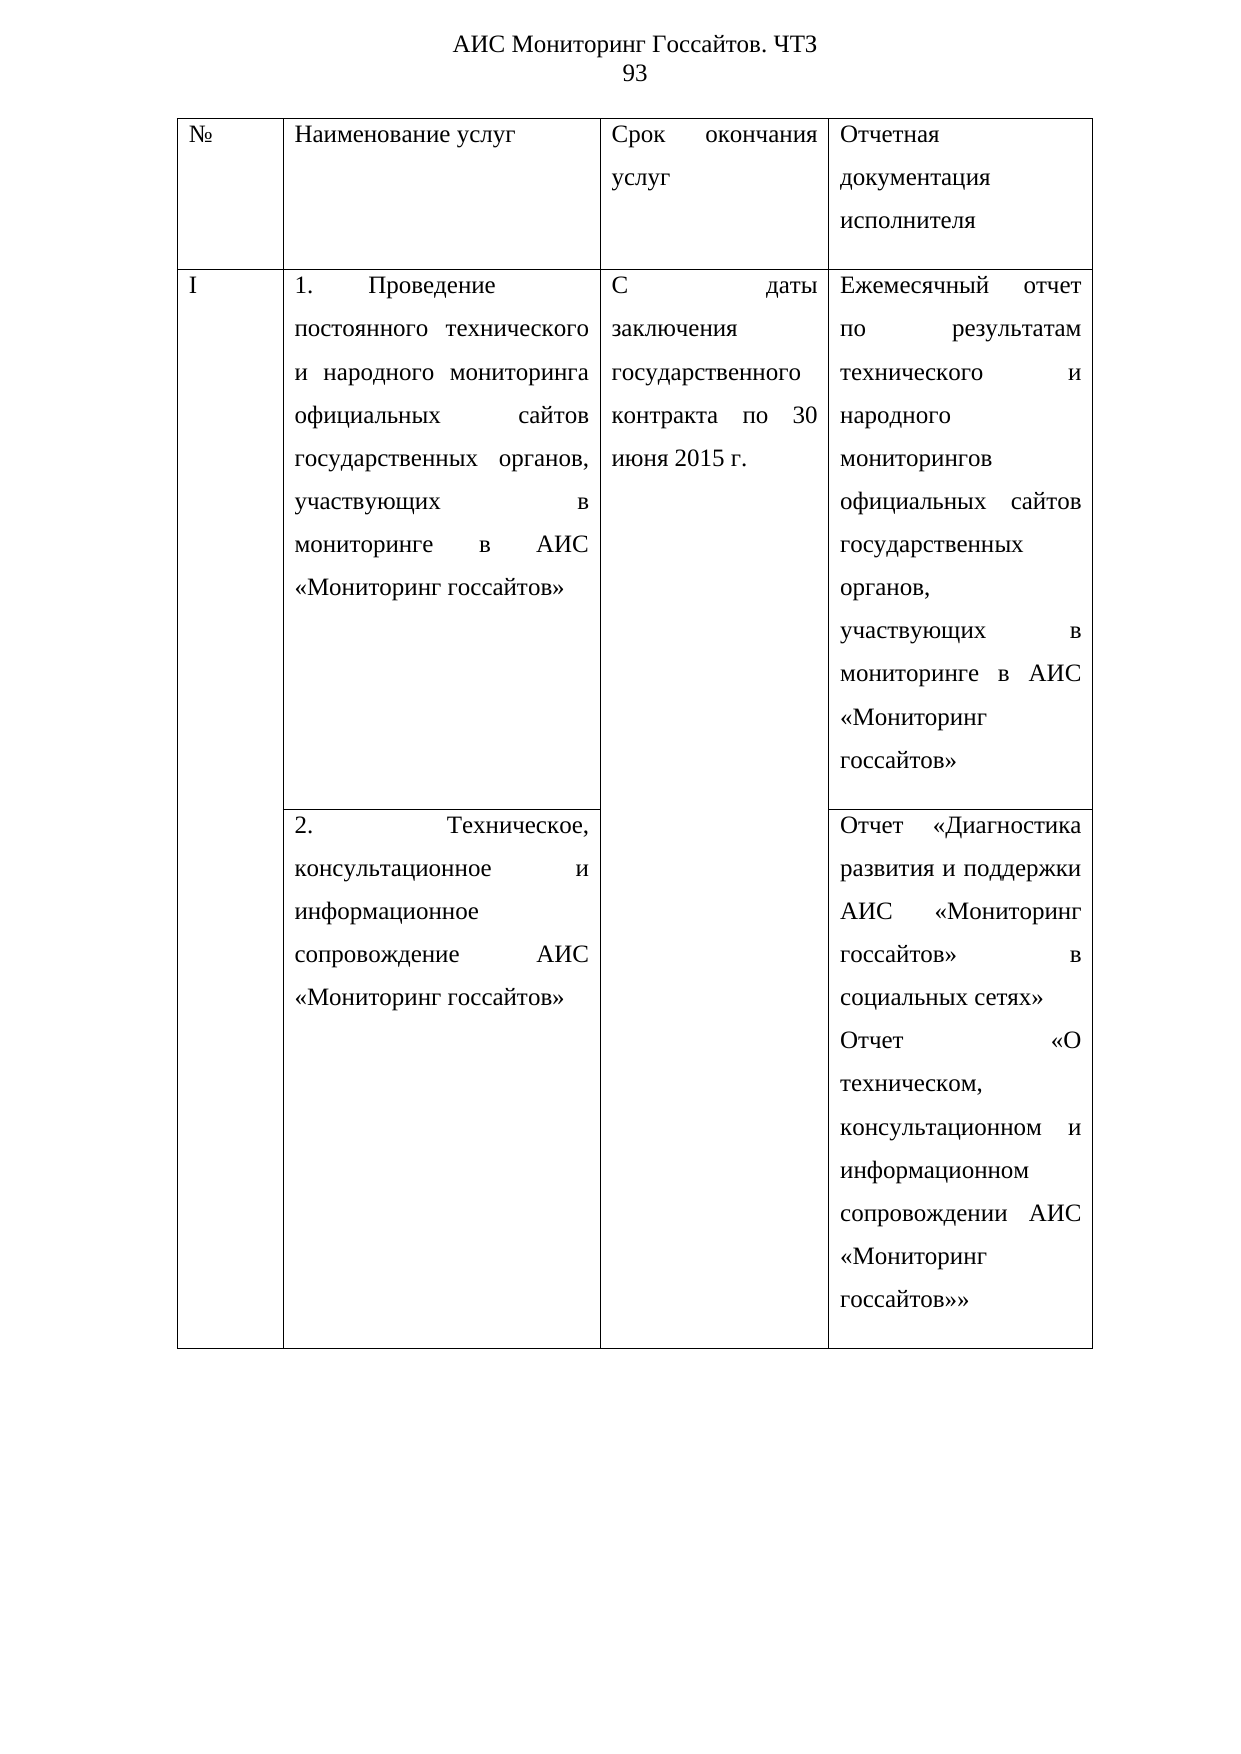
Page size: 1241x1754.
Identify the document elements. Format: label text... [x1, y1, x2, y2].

table_cell 2. Техническое, консультационное и информационное сопровождение АИС «Мониторинг госсайтов» [284, 810, 600, 1348]
table_header Наименование услуг [284, 119, 600, 269]
table_cell I [178, 270, 283, 1348]
table_cell Ежемесячный отчет по результатам технического и народного мониторингов официальных сайтов государственных органов, участвующих в мониторинге в АИС «Мониторинг госсайтов» [829, 270, 1092, 809]
table_header Срок окончания услуг [601, 119, 828, 269]
table_cell 1. Проведение постоянного технического и народного мониторинга официальных сайтов государственных органов, участвующих в мониторинге в АИС «Мониторинг госсайтов» [284, 270, 600, 809]
table_cell С даты заключения государственного контракта по 30 июня 2015 г. [601, 270, 828, 1348]
table_header № [178, 119, 283, 269]
table_cell Отчет «Диагностика развития и поддержки АИС «Мониторинг госсайтов» в социальных сетях» Отчет «О техническом, консультационном и информационном сопровождении АИС «Мониторинг госсайтов»» [829, 810, 1092, 1348]
table_header Отчетная документация исполнителя [829, 119, 1092, 269]
